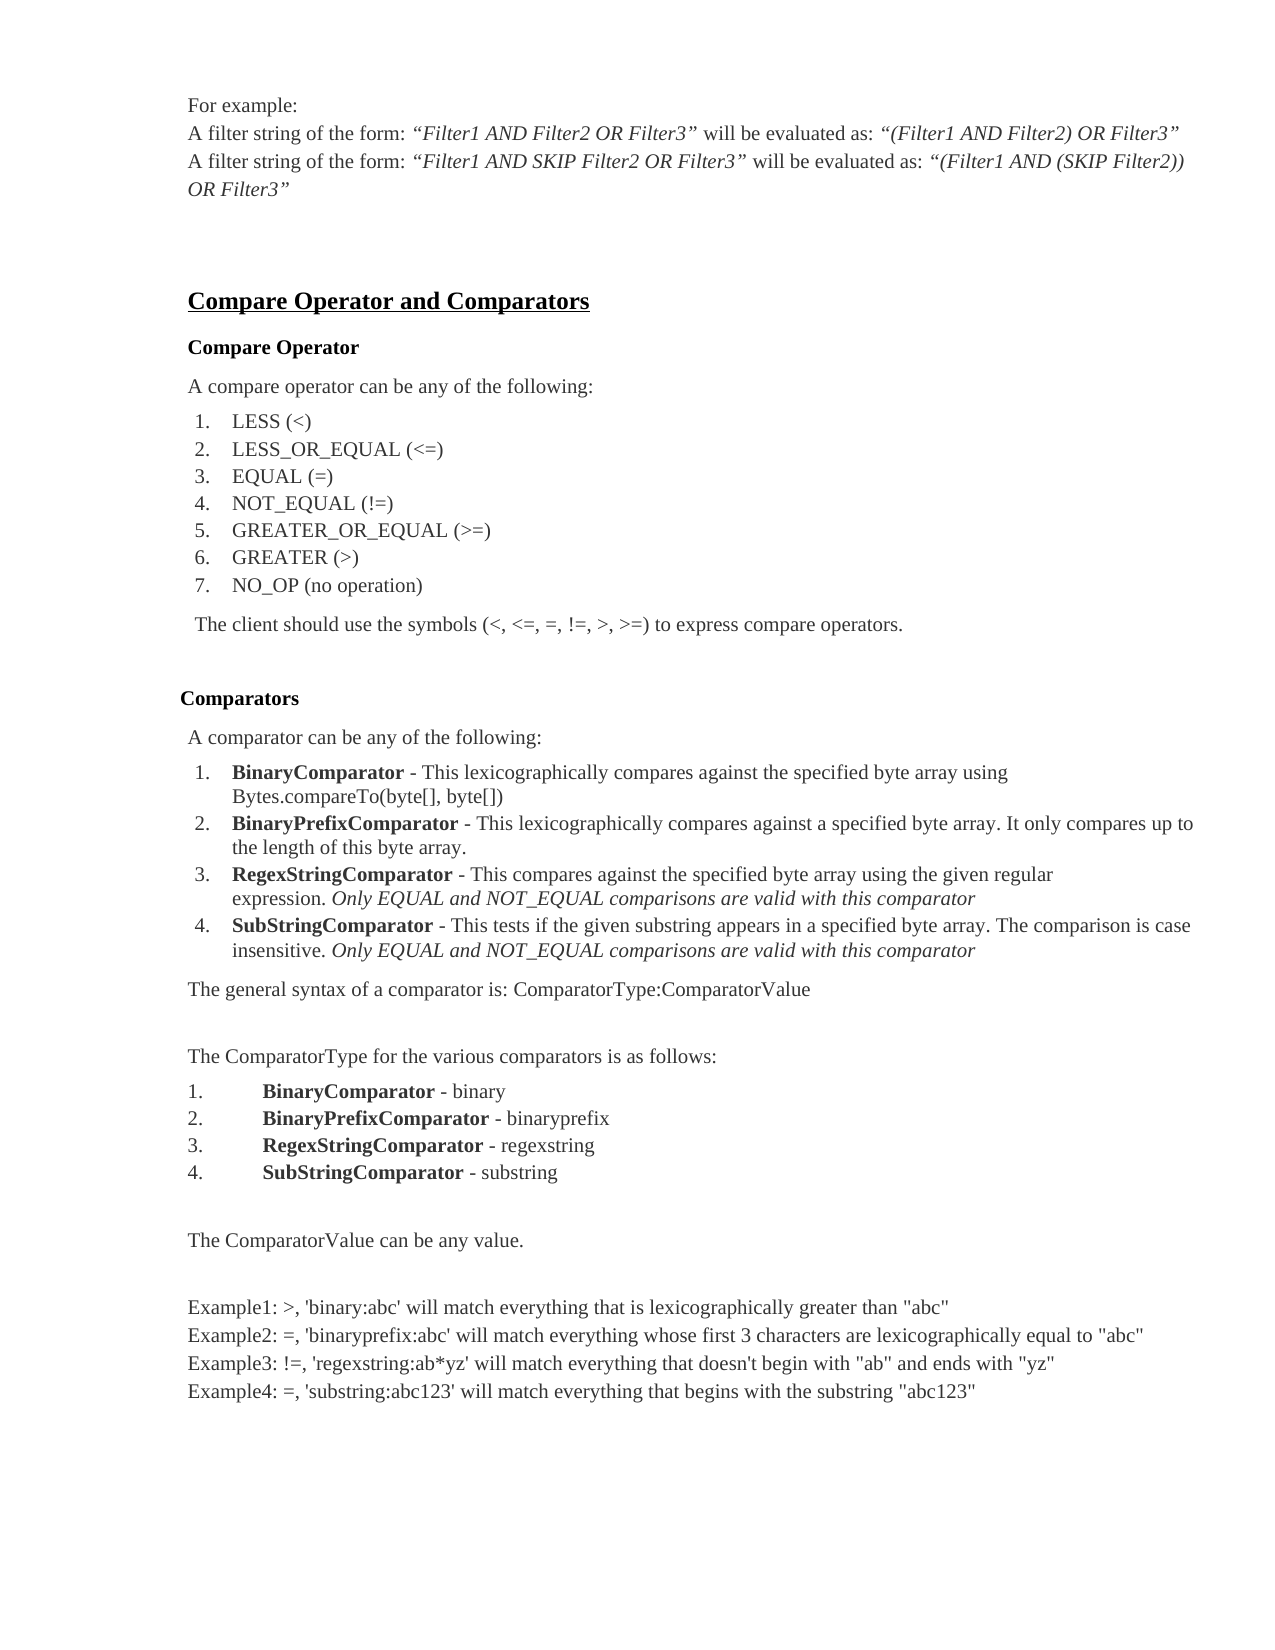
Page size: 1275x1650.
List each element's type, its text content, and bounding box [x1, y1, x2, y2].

list RegexStringComparator - This compares against the specified byte array using the given regular expression. Only EQUAL and NOT_EQUAL comparisons are valid with this comparator [194, 862, 1196, 910]
list BinaryComparator - This lexicographically compares against the specified byte array using Bytes.compareTo(byte[], byte[]) [194, 760, 1196, 808]
list NO_OP (no operation) [194, 572, 1196, 597]
text The client should use the symbols (<, <=, =, !=, >, >=) to express compare operators. [194, 607, 1196, 636]
list BinaryPrefixComparator - binaryprefix [187, 1106, 1196, 1130]
text The general syntax of a comparator is: ComparatorType:ComparatorValue [187, 972, 1196, 1001]
list GREATER (>) [194, 545, 1196, 569]
list NOT_EQUAL (!=) [194, 491, 1196, 515]
list BinaryPrefixComparator - This lexicographically compares against a specified byte array. It only compares up to the length of this byte array. [194, 811, 1196, 859]
text A compare operator can be any of the following: [187, 370, 1196, 398]
text Comparators [180, 686, 1196, 710]
text Example1: >, 'binary:abc' will match everything that is lexicographically greater than "abc" Example2: =, 'binaryprefix:abc' will match everything whose first 3 characters are lexicographically equal to "abc" Example3: !=, 'regexstring:ab*yz' will match everything that doesn't begin with "ab" and ends with "yz" Example4: =, 'substring:abc123' will match everything that begins with the substring "abc123" [187, 1262, 1196, 1403]
list GREATER_OR_EQUAL (>=) [194, 518, 1196, 542]
list BinaryComparator - binary [187, 1079, 1196, 1103]
text Compare Operator [180, 335, 1196, 359]
list LESS (<) [194, 409, 1196, 433]
text The ComparatorValue can be any value. [187, 1195, 1196, 1252]
list SubStringComparator - substring [187, 1160, 1196, 1184]
text The ComparatorType for the various comparators is as follows: [187, 1012, 1196, 1068]
list EQUAL (=) [194, 464, 1196, 488]
list SubStringComparator - This tests if the given substring appears in a specified byte array. The comparison is case insensitive. Only EQUAL and NOT_EQUAL comparisons are valid with this comparator [194, 913, 1196, 962]
list Compare Operator and Comparators [187, 286, 1196, 314]
list LESS_OR_EQUAL (<=) [194, 437, 1196, 461]
text For example: A filter string of the form: “Filter1 AND Filter2 OR Filter3” will be evaluated as: “(Filter1 AND Filter2) OR Filter3” A filter string of the form: “Filter1 AND SKIP Filter2 OR Filter3” will be evaluated as: “(Filter1 AND (SKIP Filter2)) OR Filter3” [187, 89, 1196, 201]
text A comparator can be any of the following: [187, 721, 1196, 749]
list RegexStringComparator - regexstring [187, 1133, 1196, 1157]
